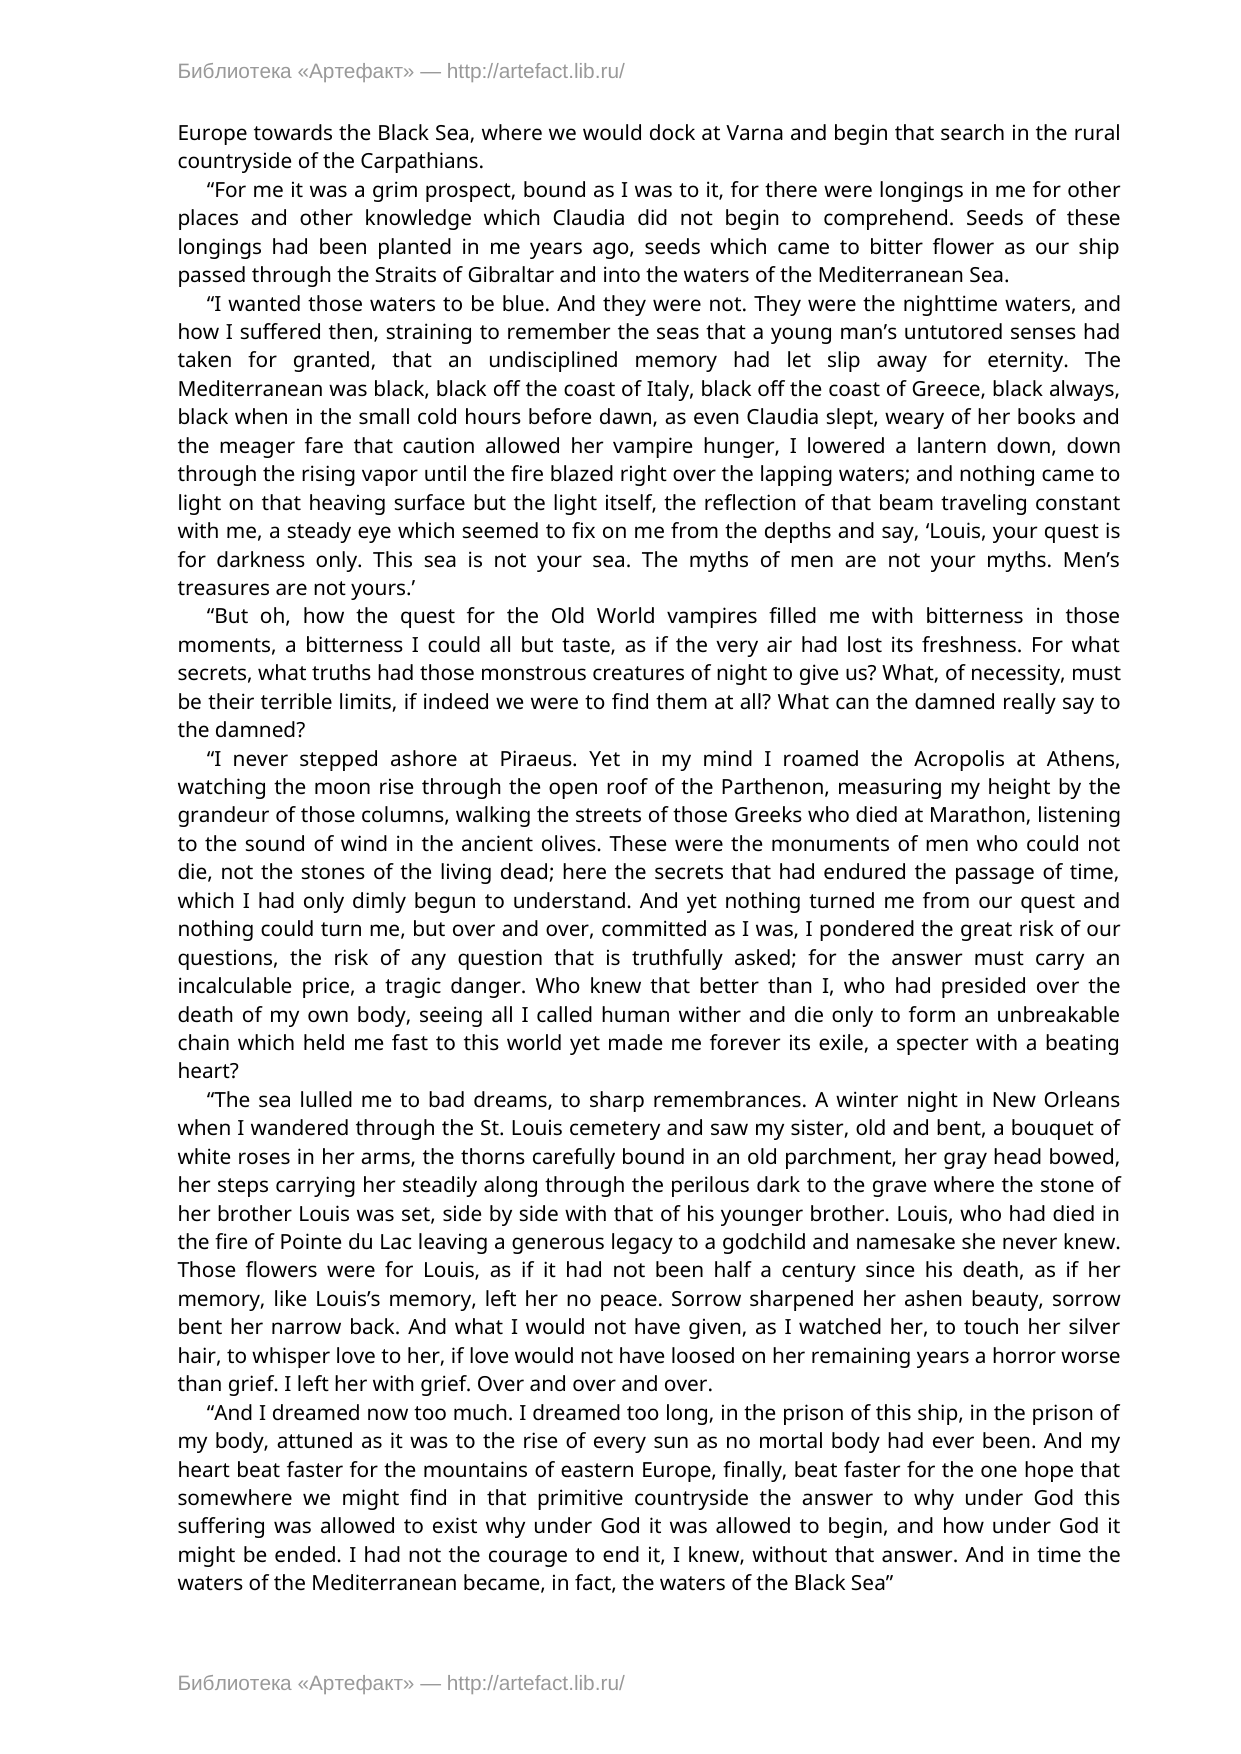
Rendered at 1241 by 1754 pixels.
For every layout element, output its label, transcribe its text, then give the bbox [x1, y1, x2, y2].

text “And I dreamed now too much. I dreamed too long, in the prison of this ship, in the prison of my body, attuned as it was to the rise of every sun as no mortal body had ever been. And my heart beat faster for the mountains of eastern Europe, finally, beat faster for the one hope that somewhere we might find in that primitive countryside the answer to why under God this suffering was allowed to exist why under God it was allowed to begin, and how under God it might be ended. I had not the courage to end it, I knew, without that answer. And in time the waters of the Mediterranean became, in fact, the waters of the Black Sea” [177, 1398, 1122, 1597]
text “But oh, how the quest for the Old World vampires filled me with bitterness in those moments, a bitterness I could all but taste, as if the very air had lost its freshness. For what secrets, what truths had those monstrous creatures of night to give us? What, of necessity, must be their terrible limits, if indeed we were to find them at all? What can the damned really say to the damned? [177, 602, 1122, 744]
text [177, 118, 1122, 175]
text “For me it was a grim prospect, bound as I was to it, for there were longings in me for other places and other knowledge which Claudia did not begin to comprehend. Seeds of these longings had been planted in me years ago, seeds which came to bitter flower as our ship passed through the Straits of Gibraltar and into the waters of the Mediterranean Sea. [177, 175, 1122, 289]
text “I never stepped ashore at Piraeus. Yet in my mind I roamed the Acropolis at Athens, watching the moon rise through the open roof of the Parthenon, measuring my height by the grandeur of those columns, walking the streets of those Greeks who died at Marathon, listening to the sound of wind in the ancient olives. These were the monuments of men who could not die, not the stones of the living dead; here the secrets that had endured the passage of time, which I had only dimly begun to understand. And yet nothing turned me from our quest and nothing could turn me, but over and over, committed as I was, I pondered the great risk of our questions, the risk of any question that is truthfully asked; for the answer must carry an incalculable price, a tragic danger. Who knew that better than I, who had presided over the death of my own body, seeing all I called human wither and die only to form an unbreakable chain which held me fast to this world yet made me forever its exile, a specter with a beating heart? [177, 744, 1122, 1085]
text “The sea lulled me to bad dreams, to sharp remembrances. A winter night in New Orleans when I wandered through the St. Louis cemetery and saw my sister, old and bent, a bouquet of white roses in her arms, the thorns carefully bound in an old parchment, her gray head bowed, her steps carrying her steadily along through the perilous dark to the grave where the stone of her brother Louis was set, side by side with that of his younger brother. Louis, who had died in the fire of Pointe du Lac leaving a generous legacy to a godchild and namesake she never knew. Those flowers were for Louis, as if it had not been half a century since his death, as if her memory, like Louis’s memory, left her no peace. Sorrow sharpened her ashen beauty, sorrow bent her narrow back. And what I would not have given, as I watched her, to touch her silver hair, to whisper love to her, if love would not have loosed on her remaining years a horror worse than grief. I left her with grief. Over and over and over. [177, 1085, 1122, 1398]
text “I wanted those waters to be blue. And they were not. They were the nighttime waters, and how I suffered then, straining to remember the seas that a young man’s untutored senses had taken for granted, that an undisciplined memory had let slip away for eternity. The Mediterranean was black, black off the coast of Italy, black off the coast of Greece, black always, black when in the small cold hours before dawn, as even Claudia slept, weary of her books and the meager fare that caution allowed her vampire hunger, I lowered a lantern down, down through the rising vapor until the fire blazed right over the lapping waters; and nothing came to light on that heaving surface but the light itself, the reflection of that beam traveling constant with me, a steady eye which seemed to fix on me from the depths and say, ‘Louis, your quest is for darkness only. This sea is not your sea. The myths of men are not your myths. Men’s treasures are not yours.’ [177, 289, 1122, 602]
